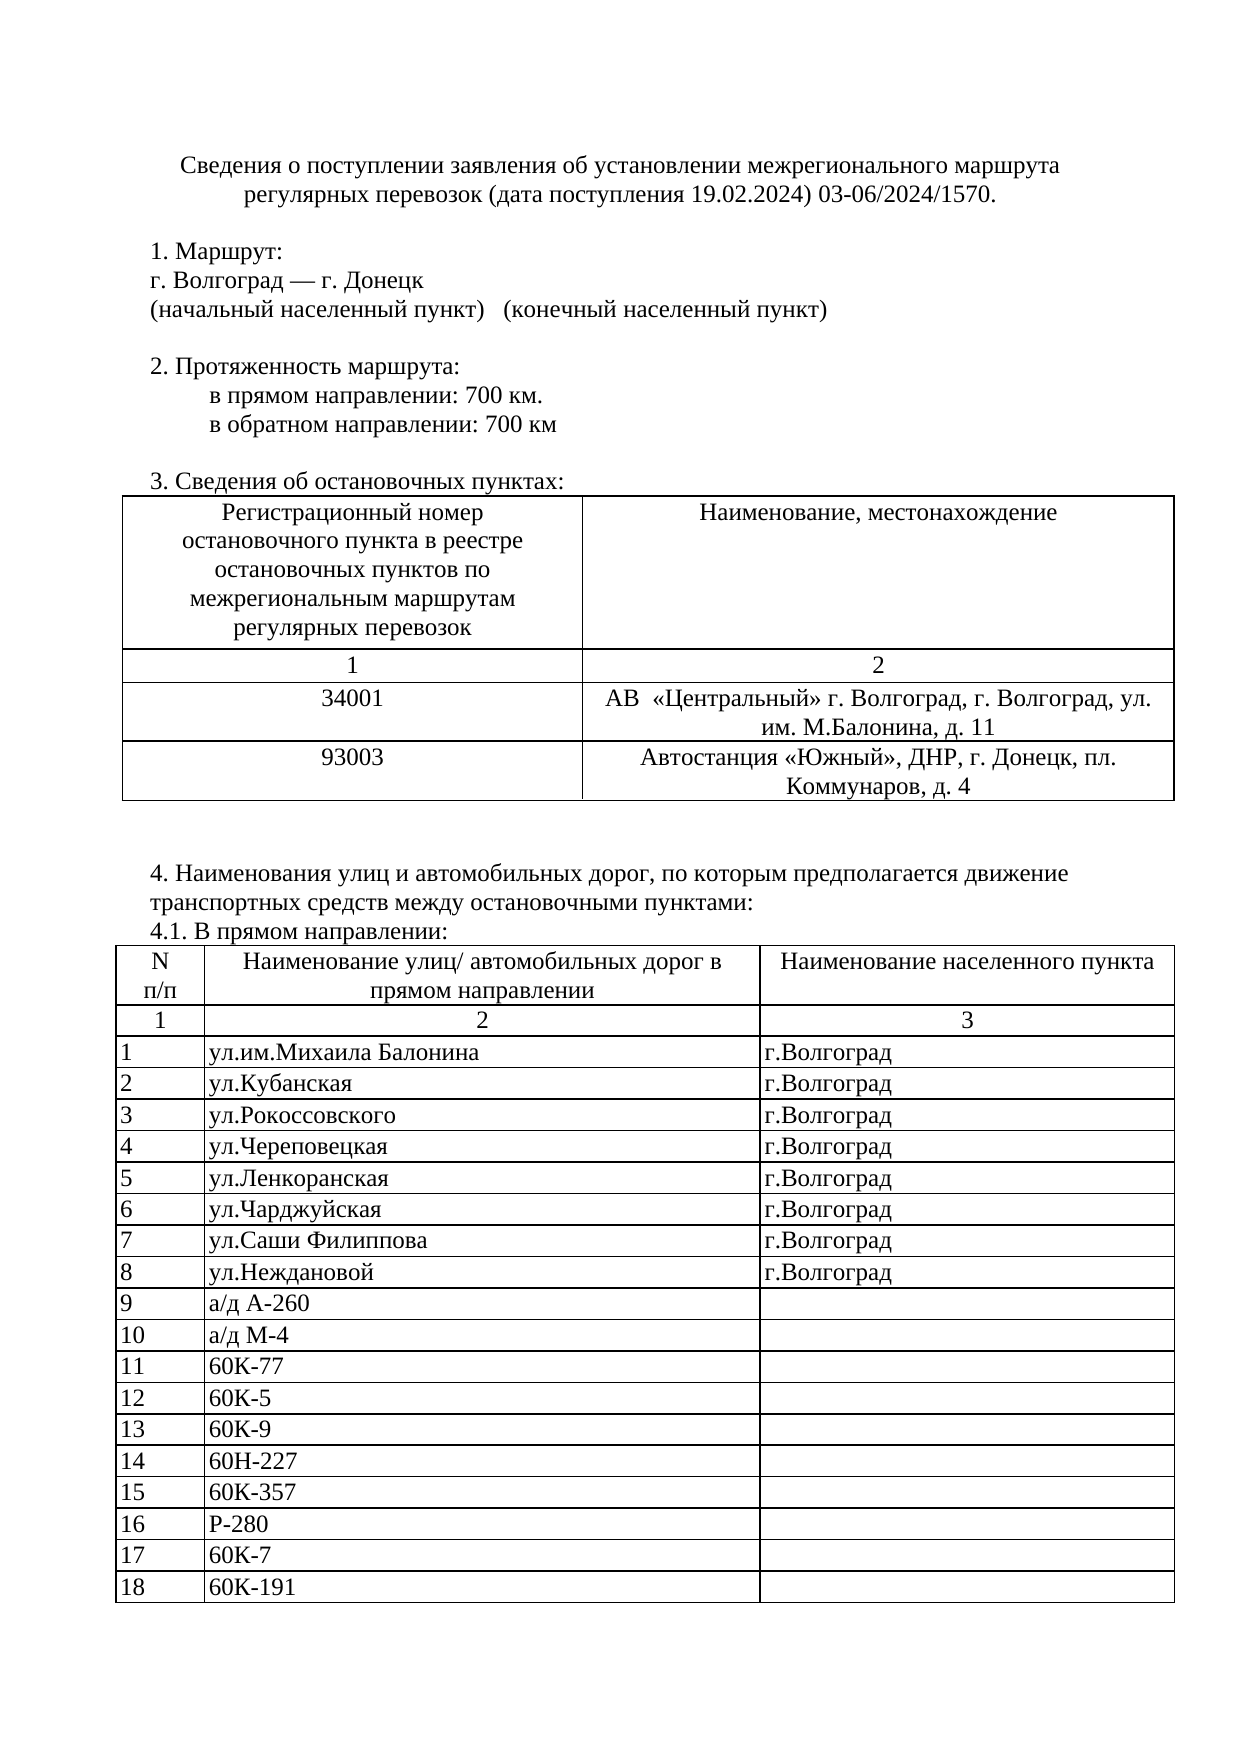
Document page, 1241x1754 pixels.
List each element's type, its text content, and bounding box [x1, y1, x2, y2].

table_cell [761, 1289, 1174, 1318]
table_cell Р-280 [205, 1509, 759, 1539]
table_cell 13 [117, 1415, 204, 1444]
table_cell 60К-9 [205, 1415, 759, 1444]
text 4. Наименования улиц и автомобильных дорог, по которым предполагается движение транспортных средств между остановочными пунктами: [150, 858, 1090, 916]
table_cell [761, 1352, 1174, 1381]
table_cell 60Н-227 [205, 1446, 759, 1476]
table_cell г.Волгоград [761, 1100, 1174, 1130]
table_cell 9 [117, 1289, 204, 1318]
table_cell г.Волгоград [761, 1257, 1174, 1287]
table_cell 34001 [123, 683, 582, 740]
table_cell [761, 1320, 1174, 1350]
table_cell [761, 1572, 1174, 1602]
table_cell [761, 1415, 1174, 1444]
table_cell ул.Череповецкая [205, 1131, 759, 1161]
text в обратном направлении: 700 км [150, 409, 1090, 437]
table_cell [761, 1446, 1174, 1476]
table_cell г.Волгоград [761, 1037, 1174, 1067]
table_cell 60К-5 [205, 1383, 759, 1413]
table_cell ул.Ленкоранская [205, 1163, 759, 1193]
table_cell ул.им.Михаила Балонина [205, 1037, 759, 1067]
text (начальный населенный пункт) (конечный населенный пункт) [150, 294, 1090, 322]
table_cell 1 [117, 1006, 204, 1035]
table_cell 2 [205, 1006, 759, 1035]
text Сведения о поступлении заявления об установлении межрегионального маршрута регулярных перевозок (дата поступления 19.02.2024) 03-06/2024/1570. [150, 150, 1090, 207]
table_cell 16 [117, 1509, 204, 1539]
table_cell ул.Саши Филиппова [205, 1226, 759, 1256]
table_cell 1 [123, 650, 582, 681]
table_cell [761, 1509, 1174, 1539]
table_header Наименование населенного пункта [761, 946, 1174, 1004]
table_cell 2 [117, 1068, 204, 1098]
table_cell 14 [117, 1446, 204, 1476]
table_cell 3 [761, 1006, 1174, 1035]
table_cell г.Волгоград [761, 1131, 1174, 1161]
table_cell а/д А-260 [205, 1289, 759, 1318]
table_cell ул.Чарджуйская [205, 1194, 759, 1224]
table_cell 10 [117, 1320, 204, 1350]
table_cell [761, 1383, 1174, 1413]
table_cell 4 [117, 1131, 204, 1161]
text 4.1. В прямом направлении: [150, 916, 1090, 945]
table_header Наименование улиц/ автомобильных дорог в прямом направлении [205, 946, 759, 1004]
table_cell а/д М-4 [205, 1320, 759, 1350]
table_header Регистрационный номер остановочного пункта в реестре остановочных пунктов по межрегиональным маршрутам регулярных перевозок [123, 497, 582, 648]
table_cell 60К-77 [205, 1352, 759, 1381]
text 2. Протяженность маршрута: [150, 351, 1090, 380]
table_cell АВ «Центральный» г. Волгоград, г. Волгоград, ул. им. М.Балонина, д. 11 [583, 683, 1173, 740]
table_cell ул.Рокоссовского [205, 1100, 759, 1130]
table_cell [761, 1540, 1174, 1570]
text 3. Сведения об остановочных пунктах: [150, 466, 1090, 495]
table_cell 2 [583, 650, 1173, 681]
table_cell 3 [117, 1100, 204, 1130]
table_cell 15 [117, 1477, 204, 1507]
table_cell 93003 [123, 742, 582, 799]
table_cell 6 [117, 1194, 204, 1224]
table_header N п/п [117, 946, 204, 1004]
table_cell 60К-357 [205, 1477, 759, 1507]
table_cell г.Волгоград [761, 1194, 1174, 1224]
text 1. Маршрут: [150, 236, 1090, 265]
text г. Волгоград — г. Донецк [150, 265, 1090, 294]
table_cell ул.Неждановой [205, 1257, 759, 1287]
table_cell Автостанция «Южный», ДНР, г. Донецк, пл. Коммунаров, д. 4 [583, 742, 1173, 799]
table_cell г.Волгоград [761, 1068, 1174, 1098]
table_cell 7 [117, 1226, 204, 1256]
table_cell 60К-191 [205, 1572, 759, 1602]
table_header Наименование, местонахождение [583, 497, 1173, 648]
table_cell ул.Кубанская [205, 1068, 759, 1098]
table_cell 18 [117, 1572, 204, 1602]
table_cell 17 [117, 1540, 204, 1570]
table_cell 1 [117, 1037, 204, 1067]
table_cell г.Волгоград [761, 1226, 1174, 1256]
text в прямом направлении: 700 км. [150, 380, 1090, 409]
table_cell [761, 1477, 1174, 1507]
table_cell 60К-7 [205, 1540, 759, 1570]
table_cell 11 [117, 1352, 204, 1381]
table_cell 5 [117, 1163, 204, 1193]
table_cell 12 [117, 1383, 204, 1413]
table_cell 8 [117, 1257, 204, 1287]
table_cell г.Волгоград [761, 1163, 1174, 1193]
